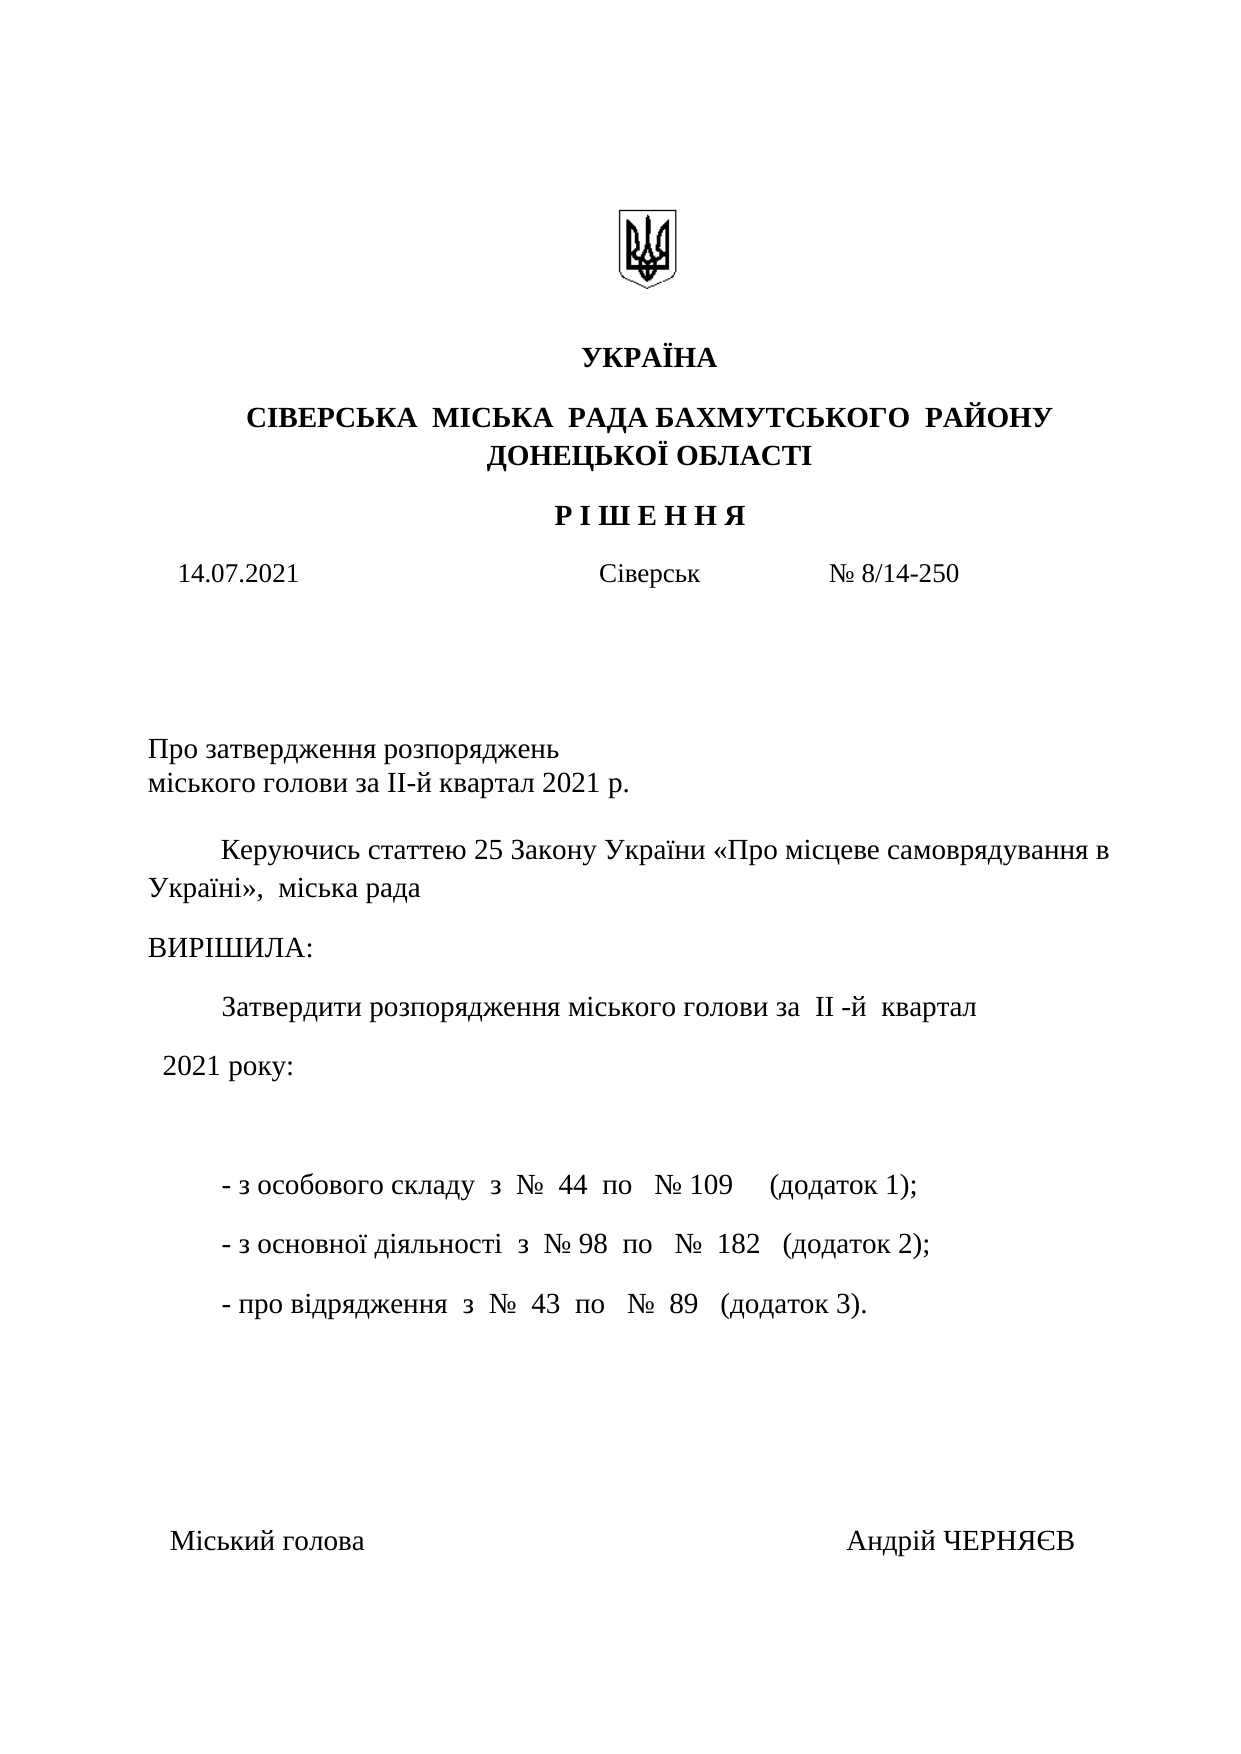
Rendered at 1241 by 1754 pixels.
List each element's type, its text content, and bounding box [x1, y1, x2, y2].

table_header 14.07.2021 [166, 557, 488, 664]
text міського голови за ІІ-й квартал 2021 р. [148, 765, 1152, 798]
text - з основної діяльності з № 98 по № 182 (додаток 2); [148, 1227, 1152, 1260]
text Керуючись статтею 25 Закону України «Про місцеве самоврядування в Україні», міська рада [148, 832, 1152, 904]
table_header Сіверськ [488, 557, 811, 664]
text СІВЕРСЬКА МІСЬКА РАДА БАХМУТСЬКОГО РАЙОНУ ДОНЕЦЬКОЇ ОБЛАСТІ [148, 400, 1152, 472]
text - про відрядження з № 43 по № 89 (додаток 3). [148, 1286, 1152, 1319]
text - з особового складу з № 44 по № 109 (додаток 1); [148, 1167, 1152, 1201]
text 2021 року: [148, 1048, 1152, 1082]
text Міський голова Андрій ЧЕРНЯЄВ [148, 1523, 1152, 1557]
table_header № 8/14-250 [811, 557, 1133, 664]
text Затвердити розпорядження міського голови за ІI -й квартал [148, 989, 1152, 1023]
text Про затвердження розпоряджень [148, 731, 1152, 765]
text УКРАЇНА [146, 341, 1152, 374]
text ВИРІШИЛА: [148, 930, 1152, 963]
text Р І Ш Е Н Н Я [148, 498, 1152, 531]
